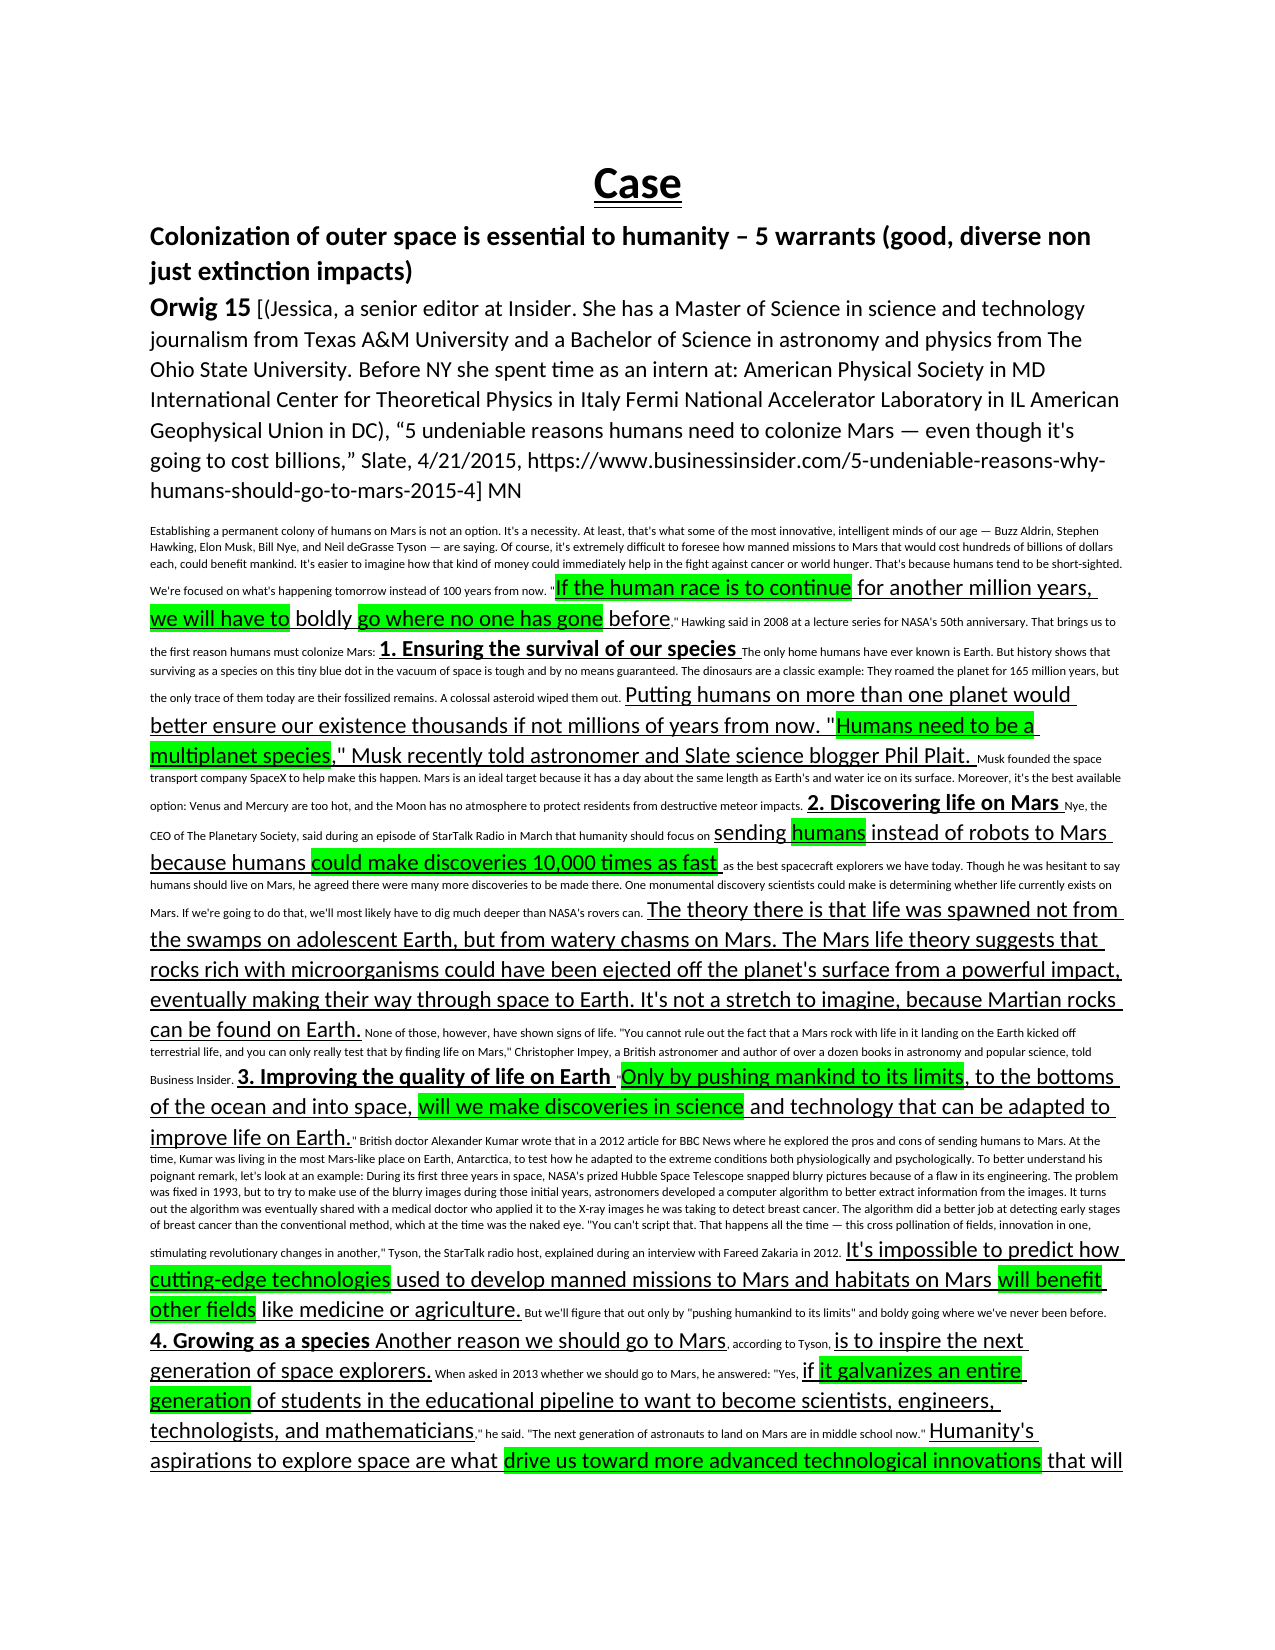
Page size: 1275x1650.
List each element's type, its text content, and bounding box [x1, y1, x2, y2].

text Orwig 15 [(Jessica, a senior editor at Insider. She has a Master of Science in science and technology journalism from Texas A&M University and a Bachelor of Science in astronomy and physics from The Ohio State University. Before NY she spent time as an intern at: American Physical Society in MD International Center for Theoretical Physics in Italy Fermi National Accelerator Laboratory in IL American Geophysical Union in DC), “5 undeniable reasons humans need to colonize Mars — even though it's going to cost billions,” Slate, 4/21/2015, https://www.businessinsider.com/5-undeniable-reasons-why-humans-should-go-to-mars-2015-4] MN [150, 290, 1125, 504]
subtitle Case [150, 154, 1125, 210]
subtitle Colonization of outer space is essential to humanity – 5 warrants (good, diverse non just extinction impacts) [150, 219, 1125, 287]
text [150, 523, 1125, 1474]
